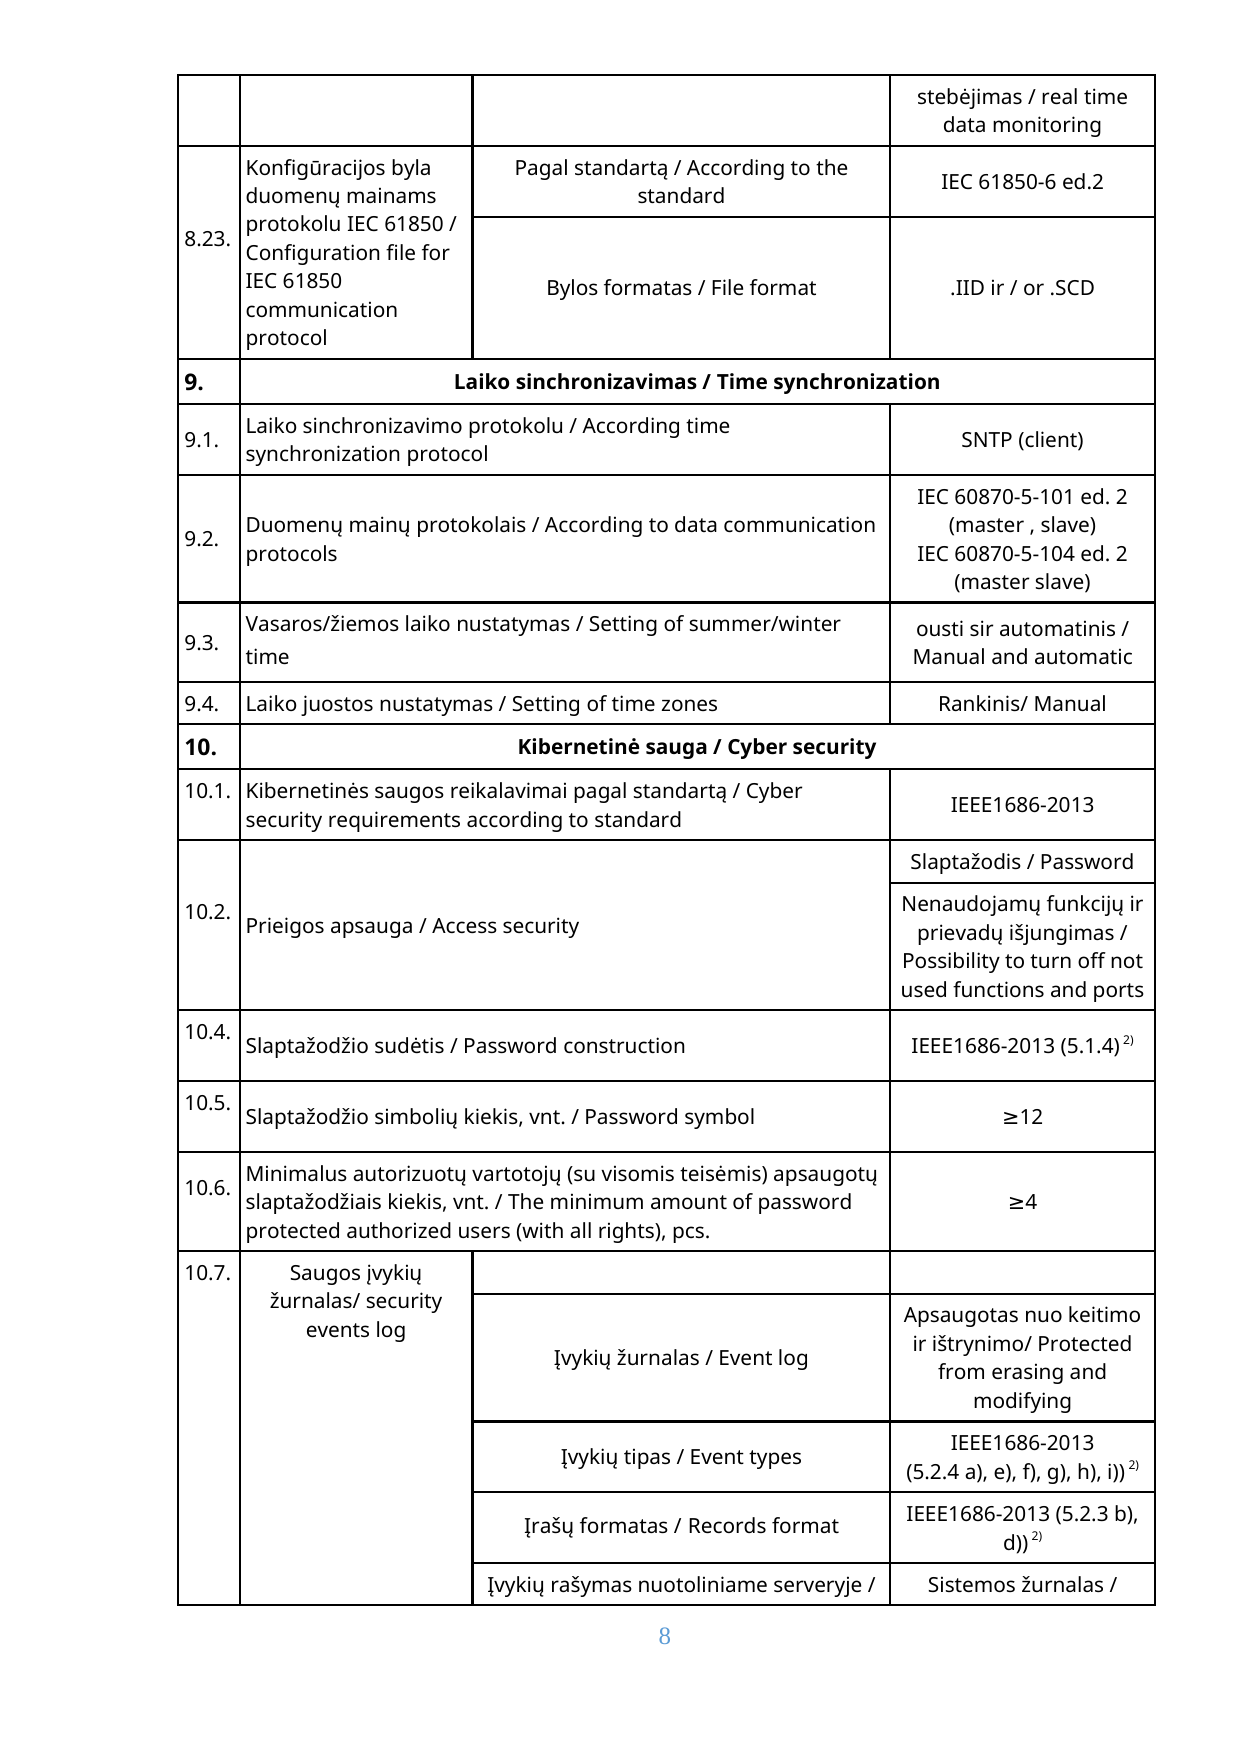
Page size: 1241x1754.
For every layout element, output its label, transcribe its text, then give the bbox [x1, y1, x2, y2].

table_cell IEEE1686-2013 (5.2.3 b), d)) 2) [891, 1493, 1154, 1562]
table_cell [179, 1153, 239, 1250]
table_cell Kibernetinė sauga / Cyber security [241, 725, 1154, 768]
table_cell Konfigūracijos byla duomenų mainams protokolu IEC 61850 / Configuration file for IEC 61850 communication protocol [241, 147, 471, 358]
table_cell Slaptažodis / Password [891, 841, 1154, 882]
table_cell ousti sir automatinis / Manual and automatic [891, 604, 1154, 681]
table_cell Slaptažodžio sudėtis / Password construction [241, 1011, 889, 1080]
table_cell [179, 147, 239, 358]
table_cell [179, 770, 239, 839]
table_cell IEC 61850-6 ed.2 [891, 147, 1154, 216]
table_cell IEEE1686-2013 (5.2.4 a), e), f), g), h), i)) 2) [891, 1423, 1154, 1491]
table_cell [179, 683, 239, 723]
table_cell Laiko sinchronizavimo protokolu / According time synchronization protocol [241, 405, 889, 474]
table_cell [474, 1564, 889, 1604]
table_cell Kibernetinės saugos reikalavimai pagal standartą / Cyber security requirements according to standard [241, 770, 889, 839]
table_cell Minimalus autorizuotų vartotojų (su visomis teisėmis) apsaugotų slaptažodžiais kiekis, vnt. / The minimum amount of password protected authorized users (with all rights), pcs. [241, 1153, 889, 1250]
table_cell IEEE1686-2013 (5.1.4) 2) [891, 1011, 1154, 1080]
table_cell ≥12 [891, 1082, 1154, 1151]
table_cell IEC 60870-5-101 ed. 2 (master , slave) IEC 60870-5-104 ed. 2 (master slave) [891, 476, 1154, 601]
table_cell ≥4 [891, 1153, 1154, 1250]
table_cell [179, 1011, 239, 1080]
table_cell [179, 476, 239, 601]
table_cell Slaptažodžio simbolių kiekis, vnt. / Password symbol [241, 1082, 889, 1151]
table_cell [179, 1082, 239, 1151]
table_cell Nenaudojamų funkcijų ir prievadų išjungimas / Possibility to turn off not used functions and ports [891, 884, 1154, 1009]
table_cell Įvykių tipas / Event types [474, 1423, 889, 1491]
table_cell [179, 841, 239, 1009]
table_cell Saugos įvykių žurnalas/ security events log [241, 1252, 471, 1604]
table_cell Rankinis/ Manual [891, 683, 1154, 723]
table_cell Pagal standartą / According to the standard [474, 147, 889, 216]
table_cell Bylos formatas / File format [474, 218, 889, 358]
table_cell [891, 76, 1154, 145]
table_cell [179, 1252, 239, 1604]
table_cell [474, 1252, 889, 1293]
table_cell [179, 360, 239, 403]
table_cell [179, 405, 239, 474]
table_cell [891, 1252, 1154, 1293]
table_cell SNTP (client) [891, 405, 1154, 474]
table_cell Apsaugotas nuo keitimo ir ištrynimo/ Protected from erasing and modifying [891, 1295, 1154, 1420]
table_cell Vasaros/žiemos laiko nustatymas / Setting of summer/winter time [241, 604, 889, 681]
table_cell Laiko sinchronizavimas / Time synchronization [241, 360, 1154, 403]
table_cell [891, 1564, 1154, 1604]
table_cell [179, 604, 239, 681]
table_cell IEEE1686-2013 [891, 770, 1154, 839]
table_cell Duomenų mainų protokolais / According to data communication protocols [241, 476, 889, 601]
table_cell Įrašų formatas / Records format [474, 1493, 889, 1562]
table_cell Prieigos apsauga / Access security [241, 841, 889, 1009]
table_cell [179, 725, 239, 768]
table_cell Laiko juostos nustatymas / Setting of time zones [241, 683, 889, 723]
table_cell .IID ir / or .SCD [891, 218, 1154, 358]
table_cell Įvykių žurnalas / Event log [474, 1295, 889, 1420]
